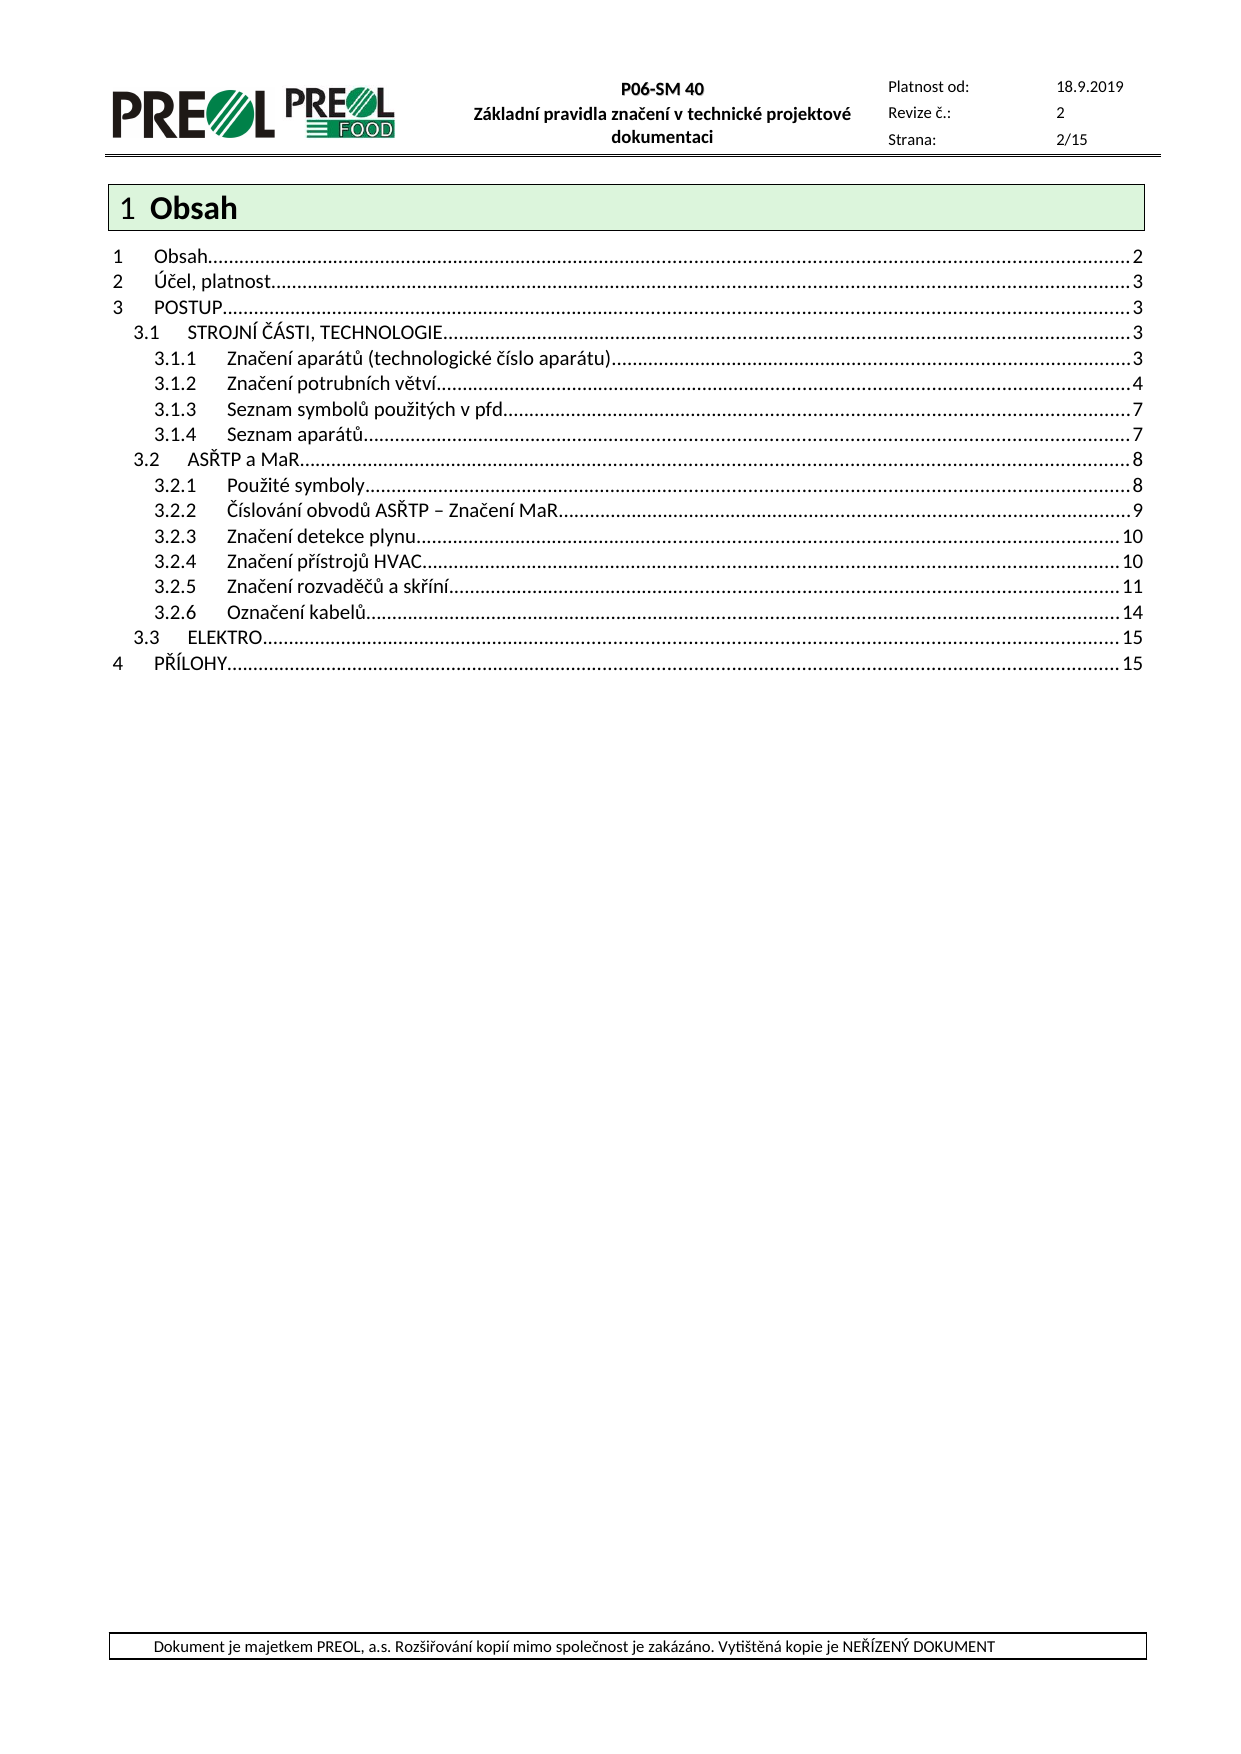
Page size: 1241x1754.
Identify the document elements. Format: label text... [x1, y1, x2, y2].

text 3.2.4 Značení přístrojů HVAC 10 [154, 548, 1144, 574]
text 3.1.4 Seznam aparátů 7 [154, 421, 1144, 447]
text 3.1 STROJNÍ ČÁSTI, TECHNOLOGIE 3 [133, 319, 1144, 345]
text 3.1.2 Značení potrubních větví 4 [154, 370, 1144, 396]
text 3.2.5 Značení rozvaděčů a skříní 11 [154, 574, 1144, 599]
text 3.2.6 Označení kabelů 14 [154, 599, 1144, 624]
picture [282, 85, 398, 140]
text 3.3 ELEKTRO 15 [133, 624, 1144, 650]
text 3.2.3 Značení detekce plynu 10 [154, 523, 1144, 548]
text 3.2.1 Použité symboly 8 [154, 472, 1144, 497]
text 4 PŘÍLOHY 15 [112, 650, 1144, 675]
picture [112, 87, 275, 138]
text 3.2 ASŘTP a MaR 8 [133, 447, 1144, 472]
text 1 Obsah 2 [112, 243, 1144, 269]
text 3 POSTUP 3 [112, 294, 1144, 319]
text 3.1.3 Seznam symbolů použitých v pfd 7 [154, 396, 1144, 421]
text 3.2.2 Číslování obvodů ASŘTP – Značení MaR 9 [154, 497, 1144, 523]
text 3.1.1 Značení aparátů (technologické číslo aparátu) 3 [154, 345, 1144, 370]
subtitle Obsah [109, 185, 1144, 230]
text 2 Účel, platnost 3 [112, 269, 1144, 294]
